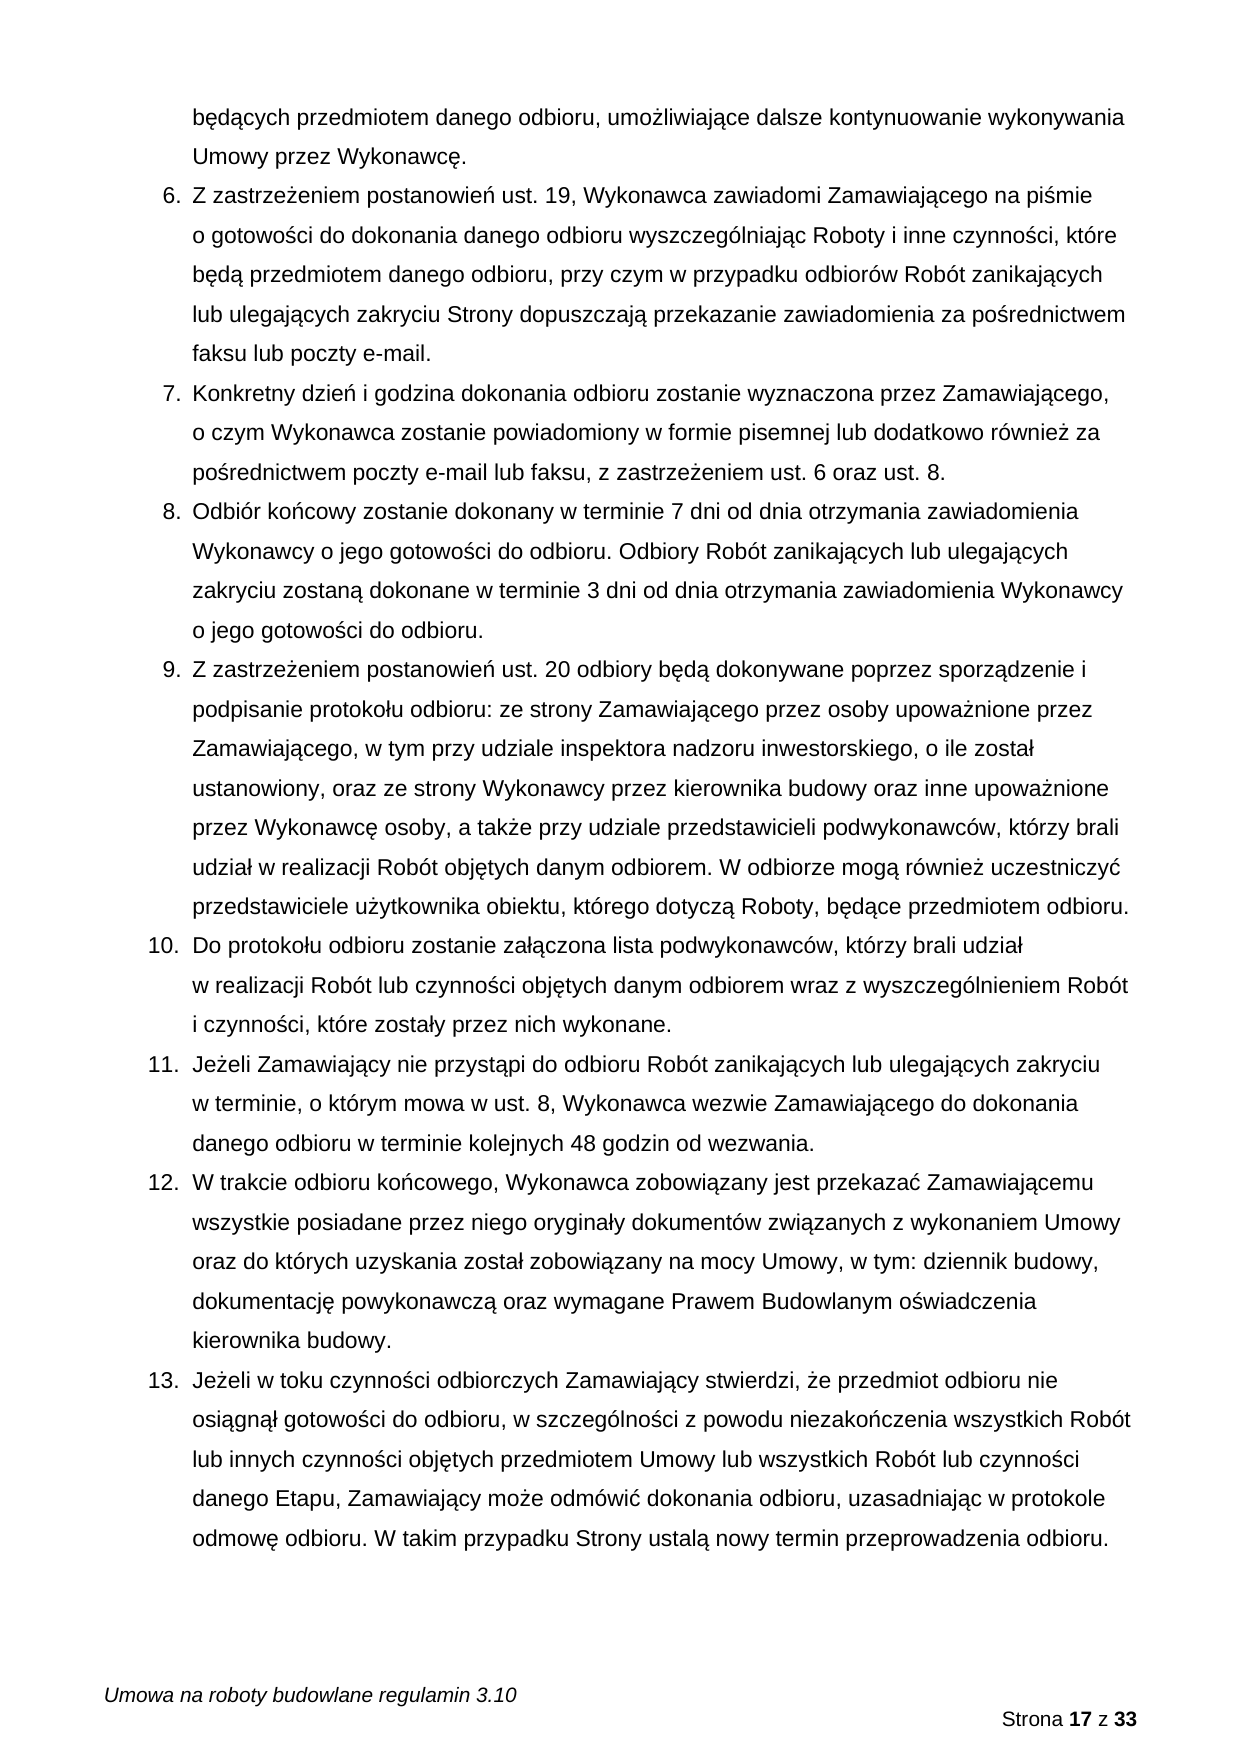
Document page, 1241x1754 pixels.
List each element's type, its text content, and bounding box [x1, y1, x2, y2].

list Jeżeli Zamawiający nie przystąpi do odbioru Robót zanikających lub ulegających zakryciu w terminie, o którym mowa w ust. 8, Wykonawca wezwie Zamawiającego do dokonania danego odbioru w terminie kolejnych 48 godzin od wezwania. [148, 1051, 1137, 1156]
list Do protokołu odbioru zostanie załączona lista podwykonawców, którzy brali udział w realizacji Robót lub czynności objętych danym odbiorem wraz z wyszczególnieniem Robót i czynności, które zostały przez nich wykonane. [148, 932, 1137, 1038]
list Z zastrzeżeniem postanowień ust. 20 odbiory będą dokonywane poprzez sporządzenie i podpisanie protokołu odbioru: ze strony Zamawiającego przez osoby upoważnione przez Zamawiającego, w tym przy udziale inspektora nadzoru inwestorskiego, o ile został ustanowiony, oraz ze strony Wykonawcy przez kierownika budowy oraz inne upoważnione przez Wykonawcę osoby, a także przy udziale przedstawicieli podwykonawców, którzy brali udział w realizacji Robót objętych danym odbiorem. W odbiorze mogą również uczestniczyć przedstawiciele użytkownika obiektu, którego dotyczą Roboty, będące przedmiotem odbioru. [162, 656, 1137, 919]
list Z zastrzeżeniem postanowień ust. 19, Wykonawca zawiadomi Zamawiającego na piśmie o gotowości do dokonania danego odbioru wyszczególniając Roboty i inne czynności, które będą przedmiotem danego odbioru, przy czym w przypadku odbiorów Robót zanikających lub ulegających zakryciu Strony dopuszczają przekazanie zawiadomienia za pośrednictwem faksu lub poczty e-mail. [162, 182, 1137, 367]
list W trakcie odbioru końcowego, Wykonawca zobowiązany jest przekazać Zamawiającemu wszystkie posiadane przez niego oryginały dokumentów związanych z wykonaniem Umowy oraz do których uzyskania został zobowiązany na mocy Umowy, w tym: dziennik budowy, dokumentację powykonawczą oraz wymagane Prawem Budowlanym oświadczenia kierownika budowy. [148, 1169, 1137, 1354]
list Odbiór końcowy zostanie dokonany w terminie 7 dni od dnia otrzymania zawiadomienia Wykonawcy o jego gotowości do odbioru. Odbiory Robót zanikających lub ulegających zakryciu zostaną dokonane w terminie 3 dni od dnia otrzymania zawiadomienia Wykonawcy o jego gotowości do odbioru. [162, 498, 1137, 643]
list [162, 103, 1137, 169]
list Konkretny dzień i godzina dokonania odbioru zostanie wyznaczona przez Zamawiającego, o czym Wykonawca zostanie powiadomiony w formie pisemnej lub dodatkowo również za pośrednictwem poczty e-mail lub faksu, z zastrzeżeniem ust. 6 oraz ust. 8. [162, 380, 1137, 485]
list Jeżeli w toku czynności odbiorczych Zamawiający stwierdzi, że przedmiot odbioru nie osiągnął gotowości do odbioru, w szczególności z powodu niezakończenia wszystkich Robót lub innych czynności objętych przedmiotem Umowy lub wszystkich Robót lub czynności danego Etapu, Zamawiający może odmówić dokonania odbioru, uzasadniając w protokole odmowę odbioru. W takim przypadku Strony ustalą nowy termin przeprowadzenia odbioru. [148, 1367, 1137, 1551]
